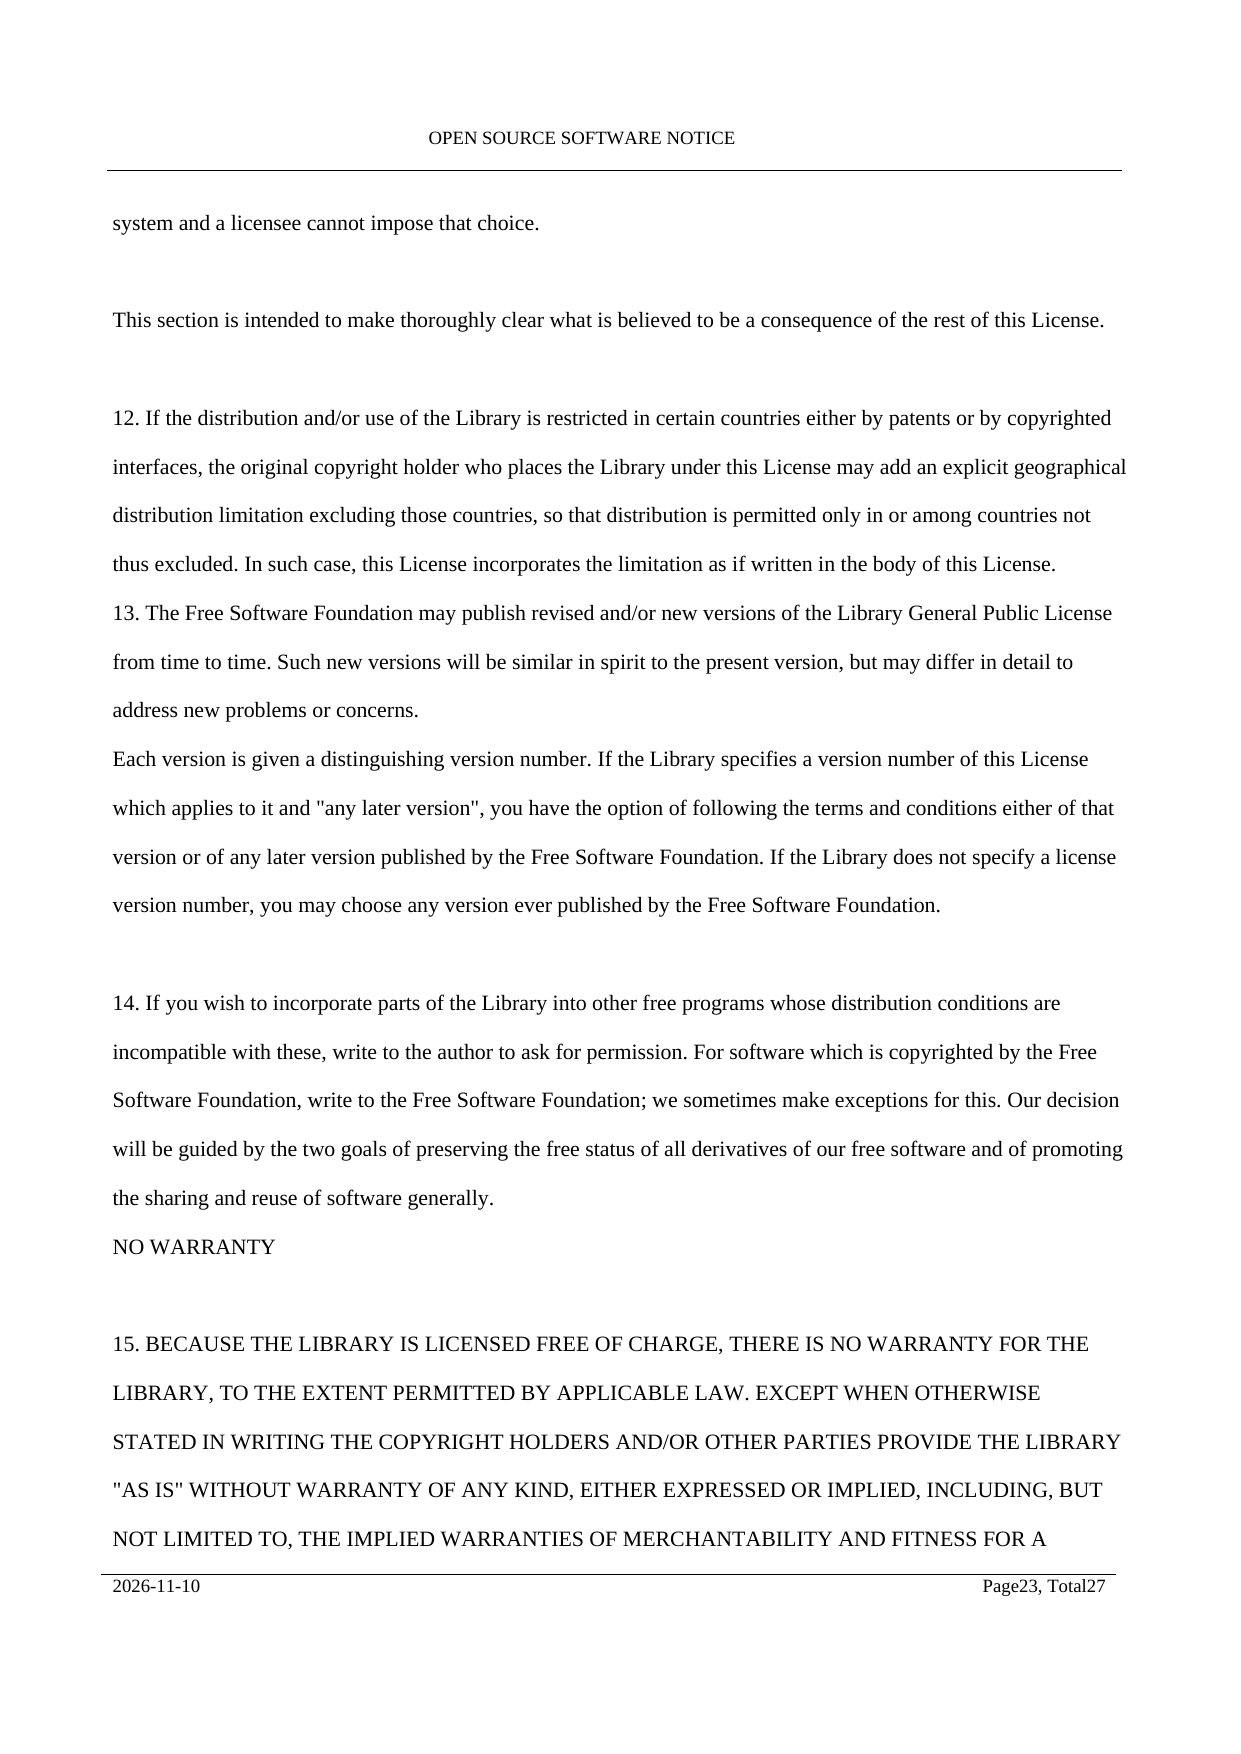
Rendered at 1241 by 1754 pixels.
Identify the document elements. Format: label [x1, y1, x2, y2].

text [112, 206, 1128, 1555]
